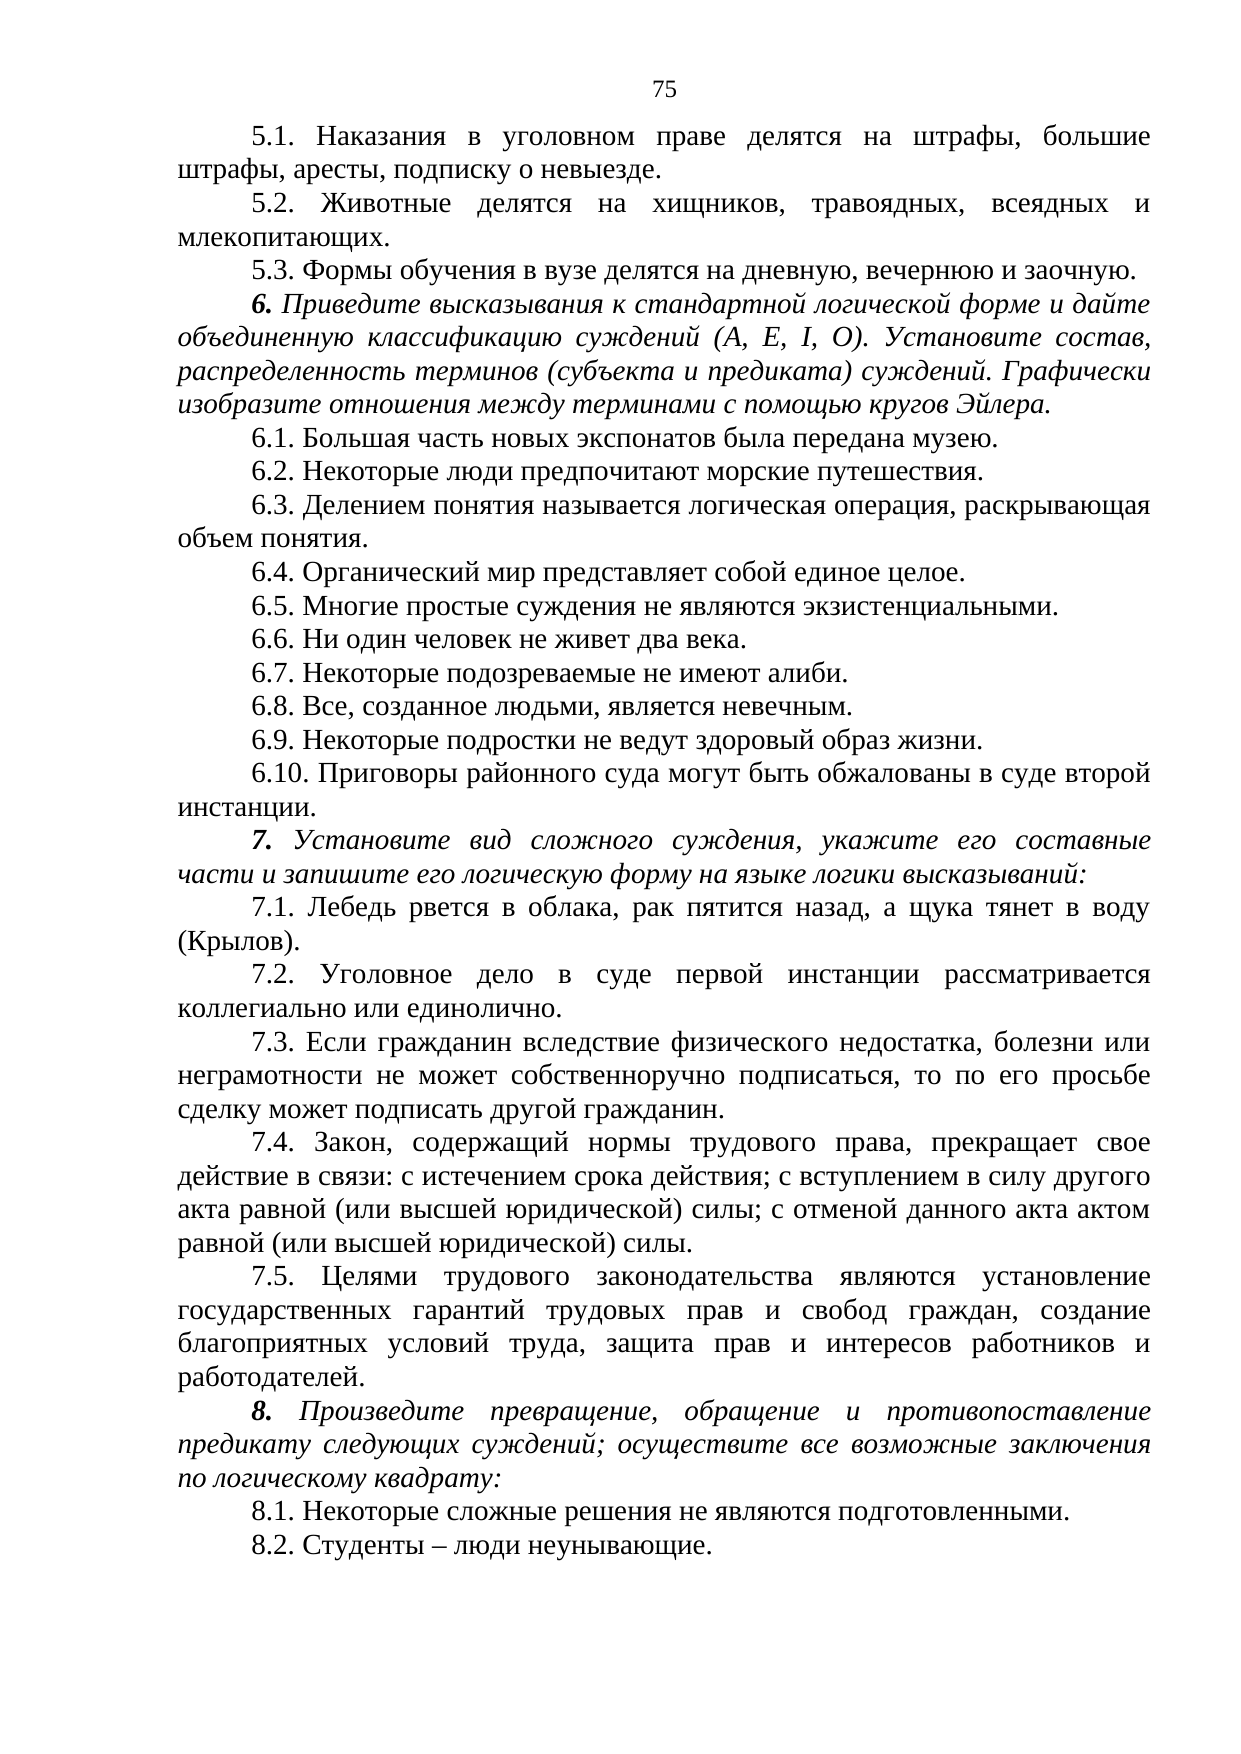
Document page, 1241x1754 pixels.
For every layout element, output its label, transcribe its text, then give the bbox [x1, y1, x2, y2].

text 6.9. Некоторые подростки не ведут здоровый образ жизни. [177, 722, 1152, 755]
text 6.3. Делением понятия называется логическая операция, раскрывающая объем понятия. [177, 487, 1152, 554]
text 5.2. Животные делятся на хищников, травоядных, всеядных и млекопитающих. [177, 185, 1152, 252]
text 8.1. Некоторые сложные решения не являются подготовленными. [177, 1493, 1152, 1527]
text 6.5. Многие простые суждения не являются экзистенциальными. [177, 588, 1152, 621]
text 6.4. Органический мир представляет собой единое целое. [177, 554, 1152, 588]
text 6.6. Ни один человек не живет два века. [177, 621, 1152, 655]
text 6.1. Большая часть новых экспонатов была передана музею. [177, 420, 1152, 453]
text 7.1. Лебедь рвется в облака, рак пятится назад, а щука тянет в воду (Крылов). [177, 889, 1152, 957]
text 6.10. Приговоры районного суда могут быть обжалованы в суде второй инстанции. [177, 755, 1152, 822]
text 8.2. Студенты – люди неунывающие. [177, 1527, 1152, 1560]
text 6.2. Некоторые люди предпочитают морские путешествия. [177, 453, 1152, 487]
text 6. Приведите высказывания к стандартной логической форме и дайте объединенную классификацию суждений (A, E, I, O). Установите состав, распределенность терминов (субъекта и предиката) суждений. Графически изобразите отношения между терминами с помощью кругов Эйлера. [177, 286, 1152, 420]
text 7.2. Уголовное дело в суде первой инстанции рассматривается коллегиально или единолично. [177, 957, 1152, 1024]
text 7.4. Закон, содержащий нормы трудового права, прекращает свое действие в связи: с истечением срока действия; с вступлением в силу другого акта равной (или высшей юридической) силы; с отменой данного акта актом равной (или высшей юридической) силы. [177, 1124, 1152, 1258]
text 6.8. Все, созданное людьми, является невечным. [177, 688, 1152, 722]
text 7. Установите вид сложного суждения, укажите его составные части и запишите его логическую форму на языке логики высказываний: [177, 822, 1152, 889]
text 5.1. Наказания в уголовном праве делятся на штрафы, большие штрафы, аресты, подписку о невыезде. [177, 118, 1152, 185]
text 6.7. Некоторые подозреваемые не имеют алиби. [177, 655, 1152, 688]
text 7.5. Целями трудового законодательства являются установление государственных гарантий трудовых прав и свобод граждан, создание благоприятных условий труда, защита прав и интересов работников и работодателей. [177, 1258, 1152, 1393]
text 5.3. Формы обучения в вузе делятся на дневную, вечернюю и заочную. [177, 252, 1152, 286]
text 8. Произведите превращение, обращение и противопоставление предикату следующих суждений; осуществите все возможные заключения по логическому квадрату: [177, 1393, 1152, 1493]
text 7.3. Если гражданин вследствие физического недостатка, болезни или неграмотности не может собственноручно подписаться, то по его просьбе сделку может подписать другой гражданин. [177, 1024, 1152, 1124]
